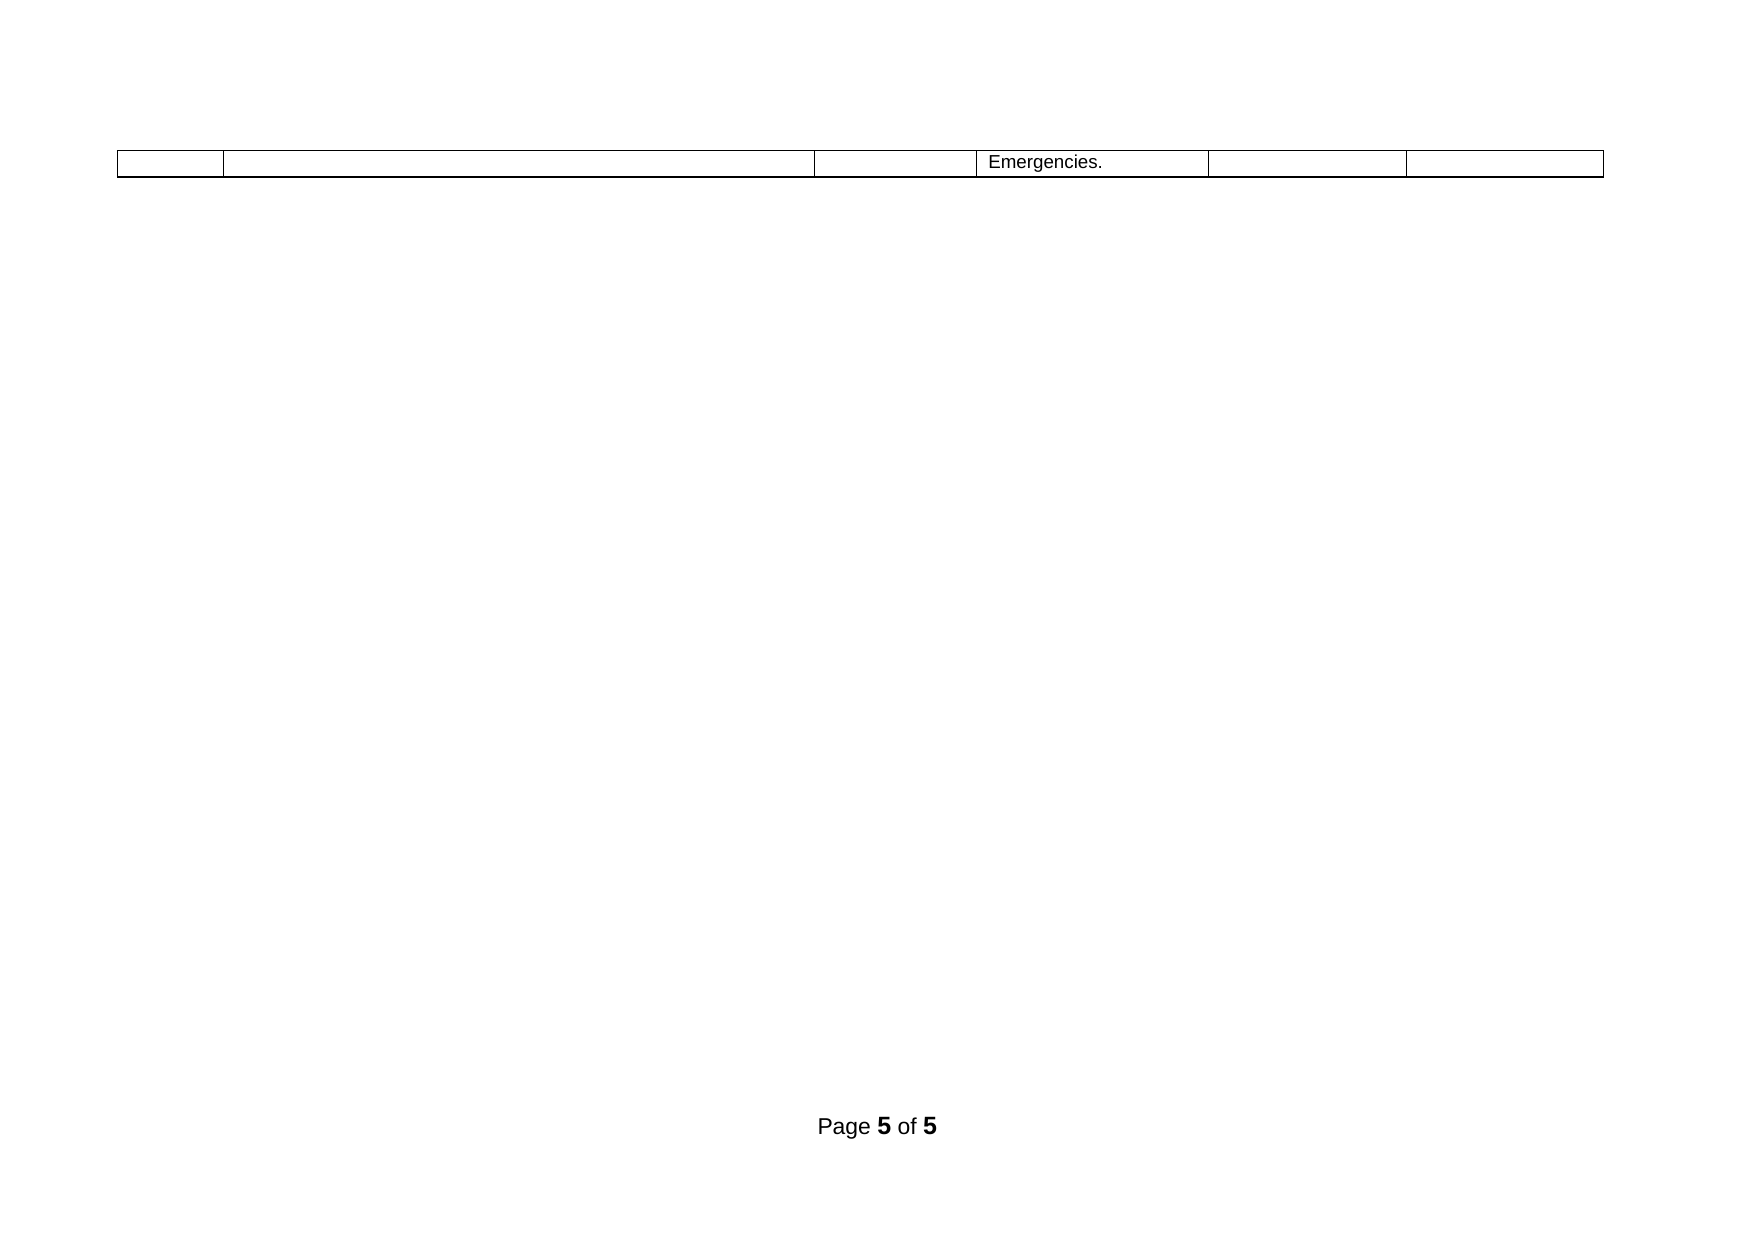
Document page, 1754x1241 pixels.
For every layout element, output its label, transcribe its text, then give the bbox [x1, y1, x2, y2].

table_cell 5 [1209, 151, 1406, 176]
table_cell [977, 151, 1208, 176]
